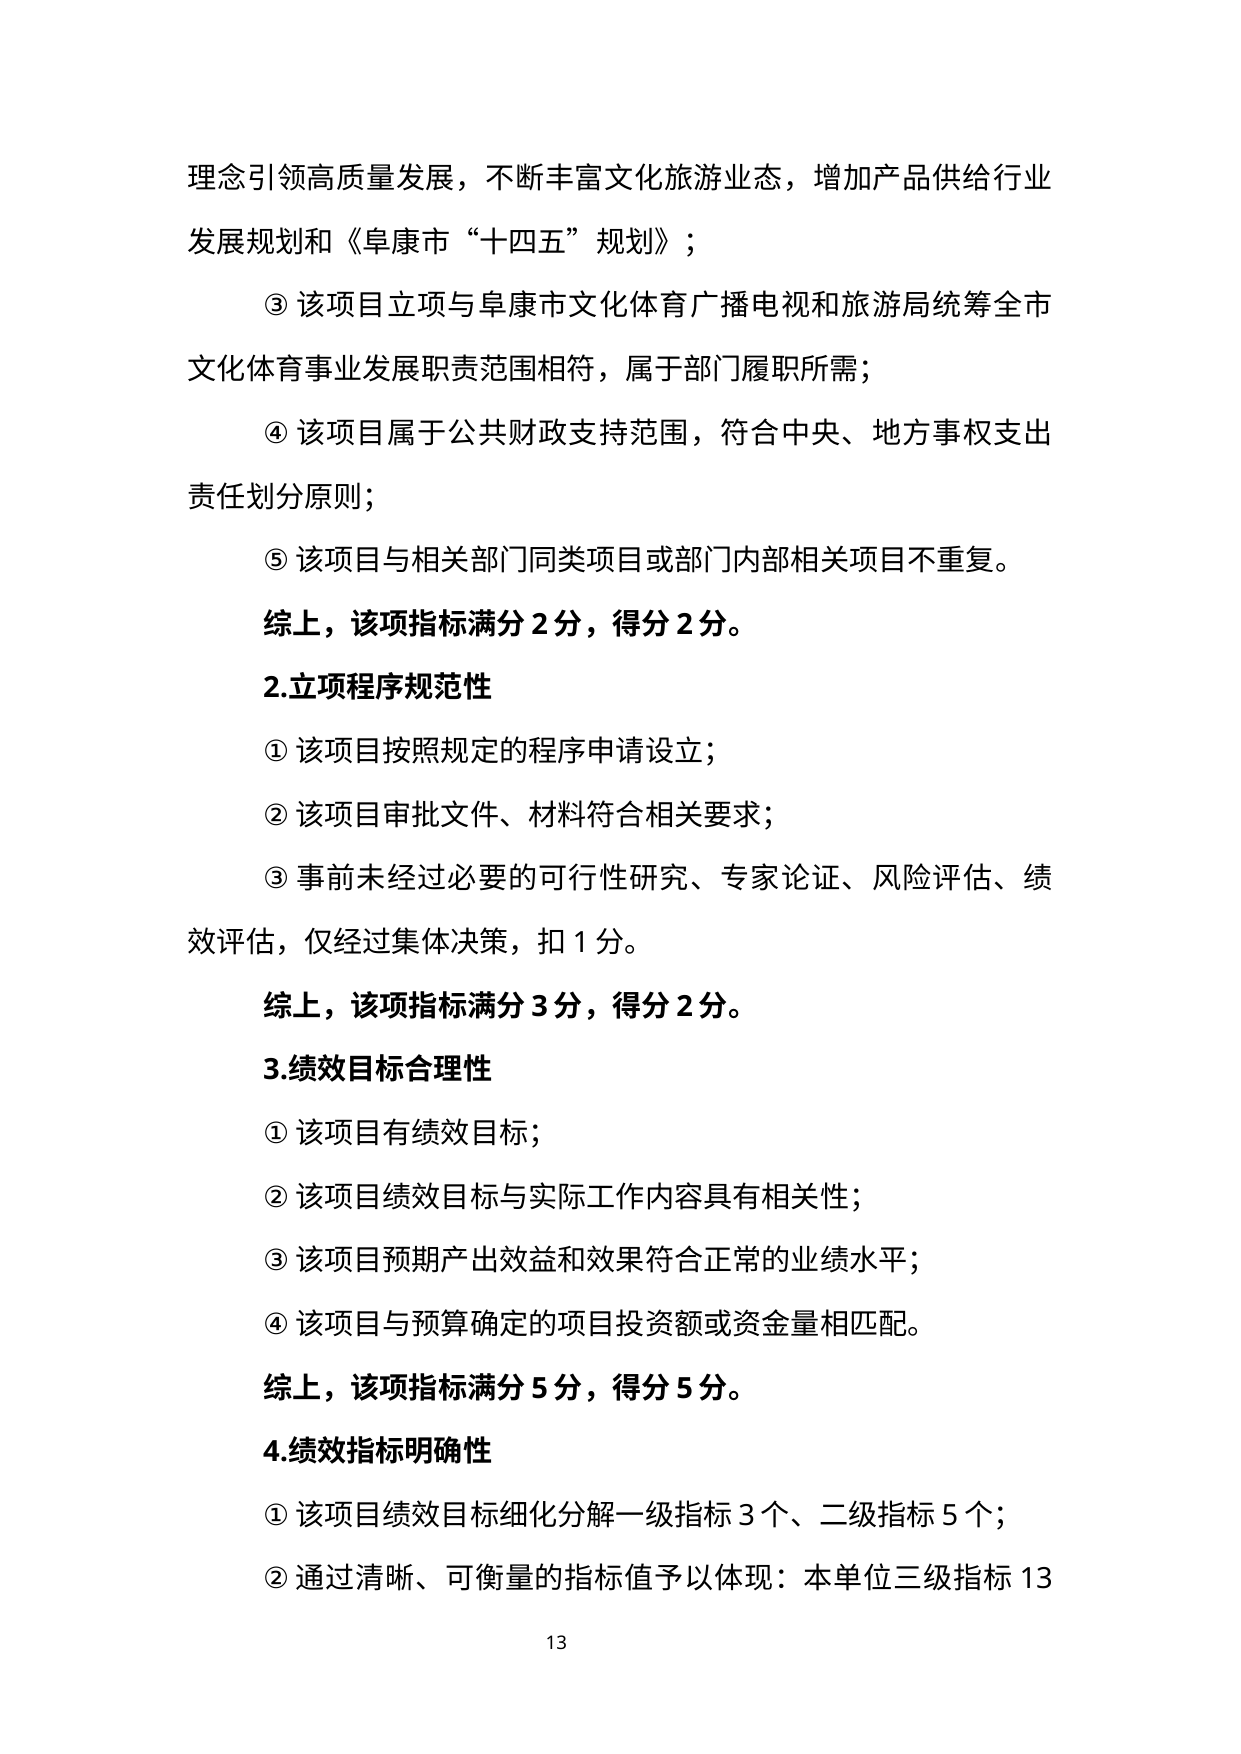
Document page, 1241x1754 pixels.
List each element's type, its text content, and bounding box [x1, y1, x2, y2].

text ②该项目审批文件、材料符合相关要求； [187, 791, 1053, 834]
text ①该项目绩效目标细化分解一级指标3个、二级指标5个； [187, 1491, 1053, 1534]
text ①该项目有绩效目标； [187, 1109, 1053, 1152]
text 综上，该项指标满分2分，得分2分。 [187, 600, 1053, 643]
text 综上，该项指标满分3分，得分2分。 [187, 982, 1053, 1025]
text ③该项目预期产出效益和效果符合正常的业绩水平； [187, 1237, 1053, 1279]
text ③事前未经过必要的可行性研究、专家论证、风险评估、绩效评估，仅经过集体决策，扣1分。 [187, 855, 1053, 961]
text ③该项目立项与阜康市文化体育广播电视和旅游局统筹全市文化体育事业发展职责范围相符，属于部门履职所需； [187, 282, 1053, 388]
text 2.立项程序规范性 [187, 664, 1053, 706]
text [187, 1555, 1053, 1598]
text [187, 154, 1053, 261]
text ④该项目属于公共财政支持范围，符合中央、地方事权支出责任划分原则； [187, 409, 1053, 516]
text 4.绩效指标明确性 [187, 1428, 1053, 1470]
text ①该项目按照规定的程序申请设立； [187, 728, 1053, 770]
text 综上，该项指标满分5分，得分5分。 [187, 1364, 1053, 1407]
text ④该项目与预算确定的项目投资额或资金量相匹配。 [187, 1301, 1053, 1343]
text 3.绩效目标合理性 [187, 1046, 1053, 1088]
text ⑤该项目与相关部门同类项目或部门内部相关项目不重复。 [187, 537, 1053, 579]
text ②该项目绩效目标与实际工作内容具有相关性； [187, 1173, 1053, 1216]
